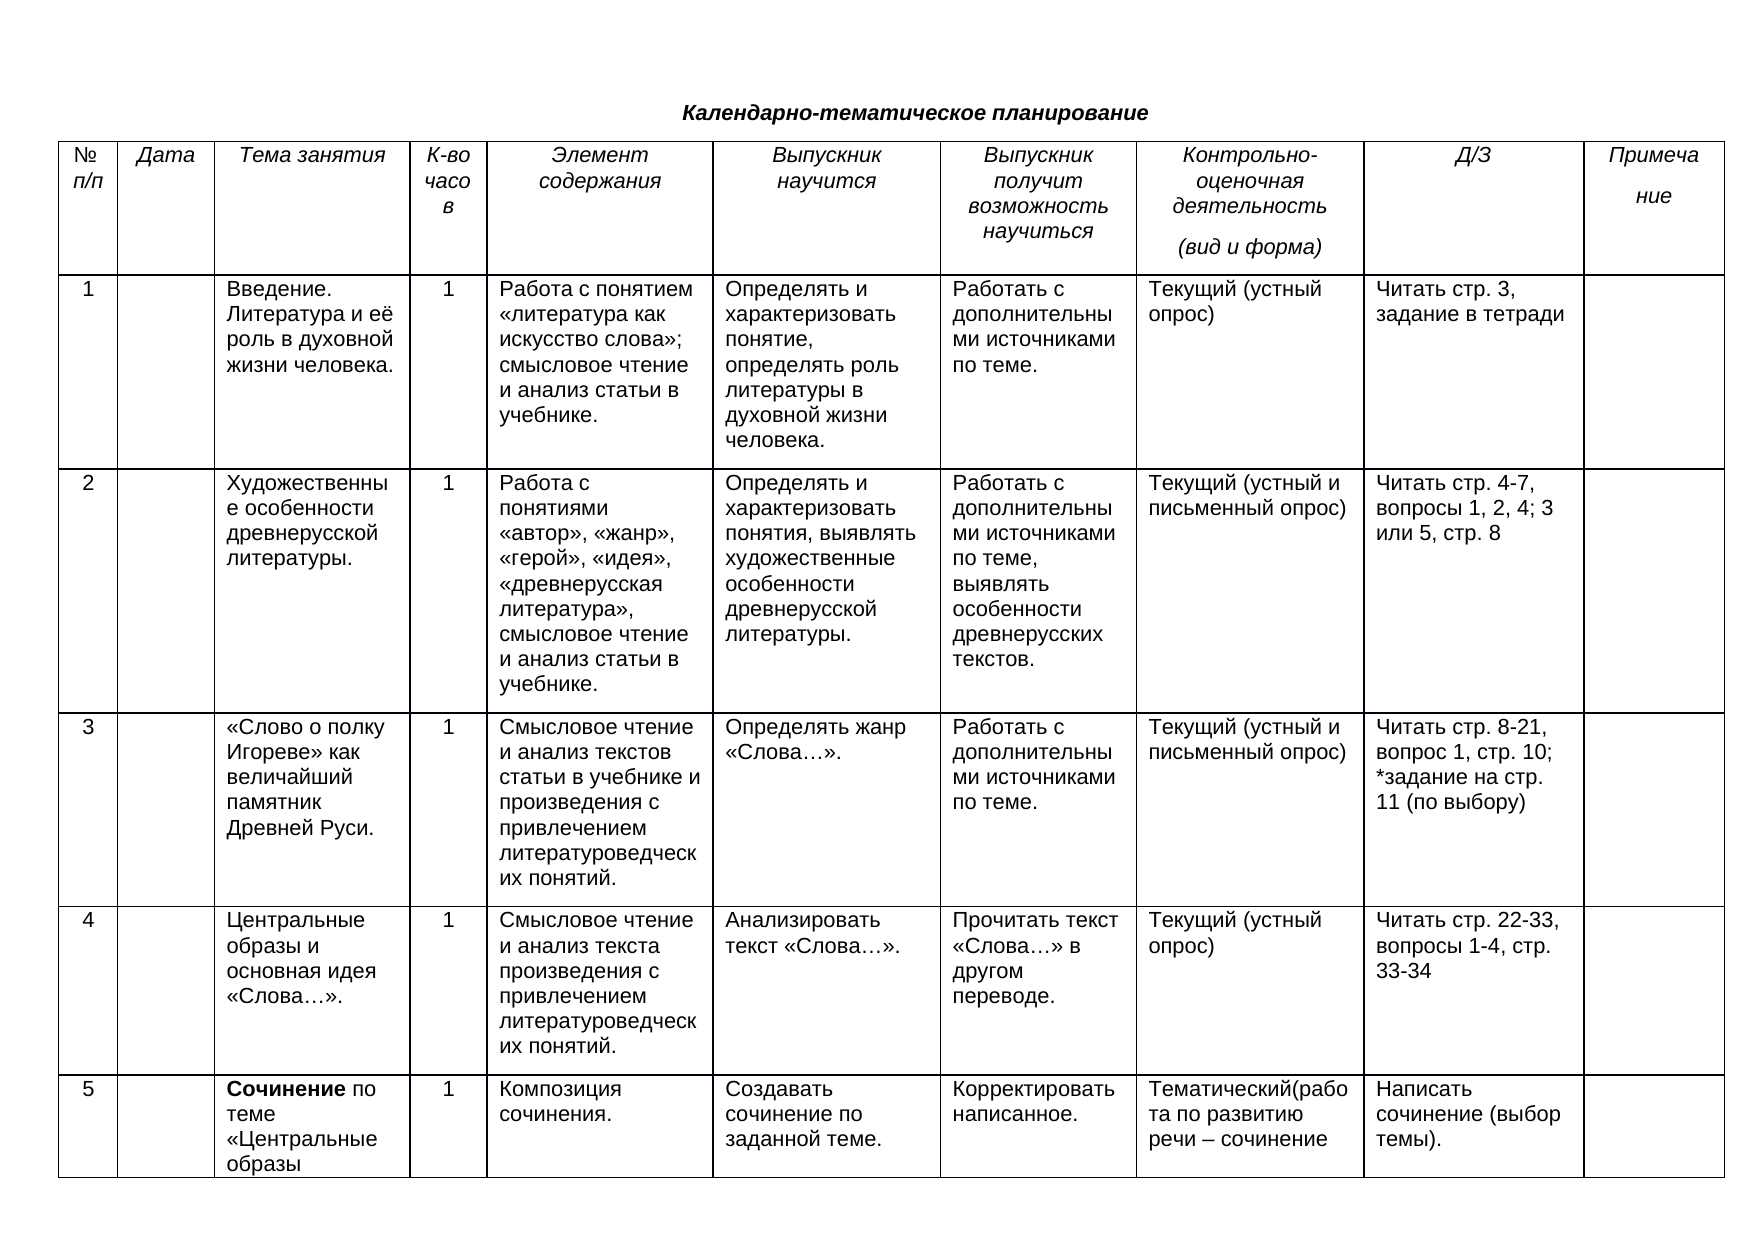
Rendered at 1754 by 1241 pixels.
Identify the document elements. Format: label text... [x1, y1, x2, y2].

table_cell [215, 1076, 409, 1177]
table_cell [1585, 276, 1724, 468]
table_header Д/З [1365, 142, 1583, 274]
table_cell Центральные образы и основная идея «Слова…». [215, 907, 409, 1074]
table_cell [1585, 1076, 1724, 1177]
table_cell [118, 276, 214, 468]
table_cell Работать с дополнительными источниками по теме. [941, 276, 1136, 468]
table_cell 1 [411, 714, 486, 906]
table_cell Текущий (устный и письменный опрос) [1137, 470, 1363, 712]
table_cell Работа с понятием «литература как искусство слова»; смысловое чтение и анализ статьи в учебнике. [488, 276, 712, 468]
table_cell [1137, 1076, 1363, 1177]
table_cell [118, 1076, 214, 1177]
table_cell 4 [59, 907, 117, 1074]
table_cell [714, 1076, 940, 1177]
table_cell [118, 714, 214, 906]
table_cell [118, 470, 214, 712]
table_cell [488, 1076, 712, 1177]
table_cell 2 [59, 470, 117, 712]
table_cell Определять и характеризовать понятия, выявлять художественные особенности древнерусской литературы. [714, 470, 940, 712]
table_header Тема занятия [215, 142, 409, 274]
table_cell Текущий (устный и письменный опрос) [1137, 714, 1363, 906]
table_cell [1585, 470, 1724, 712]
table_cell Текущий (устный опрос) [1137, 907, 1363, 1074]
table_cell 1 [411, 276, 486, 468]
table_header К-во часов [411, 142, 486, 274]
table_cell Читать стр. 3, задание в тетради [1365, 276, 1583, 468]
table_cell «Слово о полку Игореве» как величайший памятник Древней Руси. [215, 714, 409, 906]
table_header Выпускник научится [714, 142, 940, 274]
table_cell Читать стр. 4-7, вопросы 1, 2, 4; 3 или 5, стр. 8 [1365, 470, 1583, 712]
table_cell Определять и характеризовать понятие, определять роль литературы в духовной жизни человека. [714, 276, 940, 468]
table_cell Определять жанр «Слова…». [714, 714, 940, 906]
table_header № п/п [59, 142, 117, 274]
text Календарно-тематическое планирование [118, 100, 1713, 125]
table_cell 1 [411, 1076, 486, 1177]
table_cell 5 [59, 1076, 117, 1177]
table_header Элемент содержания [488, 142, 712, 274]
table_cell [941, 1076, 1136, 1177]
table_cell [1365, 1076, 1583, 1177]
table_cell [1585, 907, 1724, 1074]
table_cell Текущий (устный опрос) [1137, 276, 1363, 468]
table_cell Работа с понятиями «автор», «жанр», «герой», «идея», «древнерусская литература», смысловое чтение и анализ статьи в учебнике. [488, 470, 712, 712]
table_cell Прочитать текст «Слова…» в другом переводе. [941, 907, 1136, 1074]
table_header Выпускник получит возможность научиться [941, 142, 1136, 274]
table_cell Введение. Литература и её роль в духовной жизни человека. [215, 276, 409, 468]
table_header Контрольно-оценочная деятельность (вид и форма) [1137, 142, 1363, 274]
table_cell Работать с дополнительными источниками по теме. [941, 714, 1136, 906]
table_cell 1 [411, 907, 486, 1074]
table_cell Читать стр. 8-21, вопрос 1, стр. 10; *задание на стр. 11 (по выбору) [1365, 714, 1583, 906]
table_cell Смысловое чтение и анализ текстов статьи в учебнике и произведения с привлечением литературоведческих понятий. [488, 714, 712, 906]
table_cell 1 [411, 470, 486, 712]
table_header Дата [118, 142, 214, 274]
table_cell Читать стр. 22-33, вопросы 1-4, стр. 33-34 [1365, 907, 1583, 1074]
table_cell Анализировать текст «Слова…». [714, 907, 940, 1074]
table_cell 3 [59, 714, 117, 906]
table_cell 1 [59, 276, 117, 468]
table_cell [118, 907, 214, 1074]
table_cell Художественные особенности древнерусской литературы. [215, 470, 409, 712]
table_cell [1585, 714, 1724, 906]
table_cell Смысловое чтение и анализ текста произведения с привлечением литературоведческих понятий. [488, 907, 712, 1074]
table_cell Работать с дополнительными источниками по теме, выявлять особенности древнерусских текстов. [941, 470, 1136, 712]
table_header Примеча ние [1585, 142, 1724, 274]
